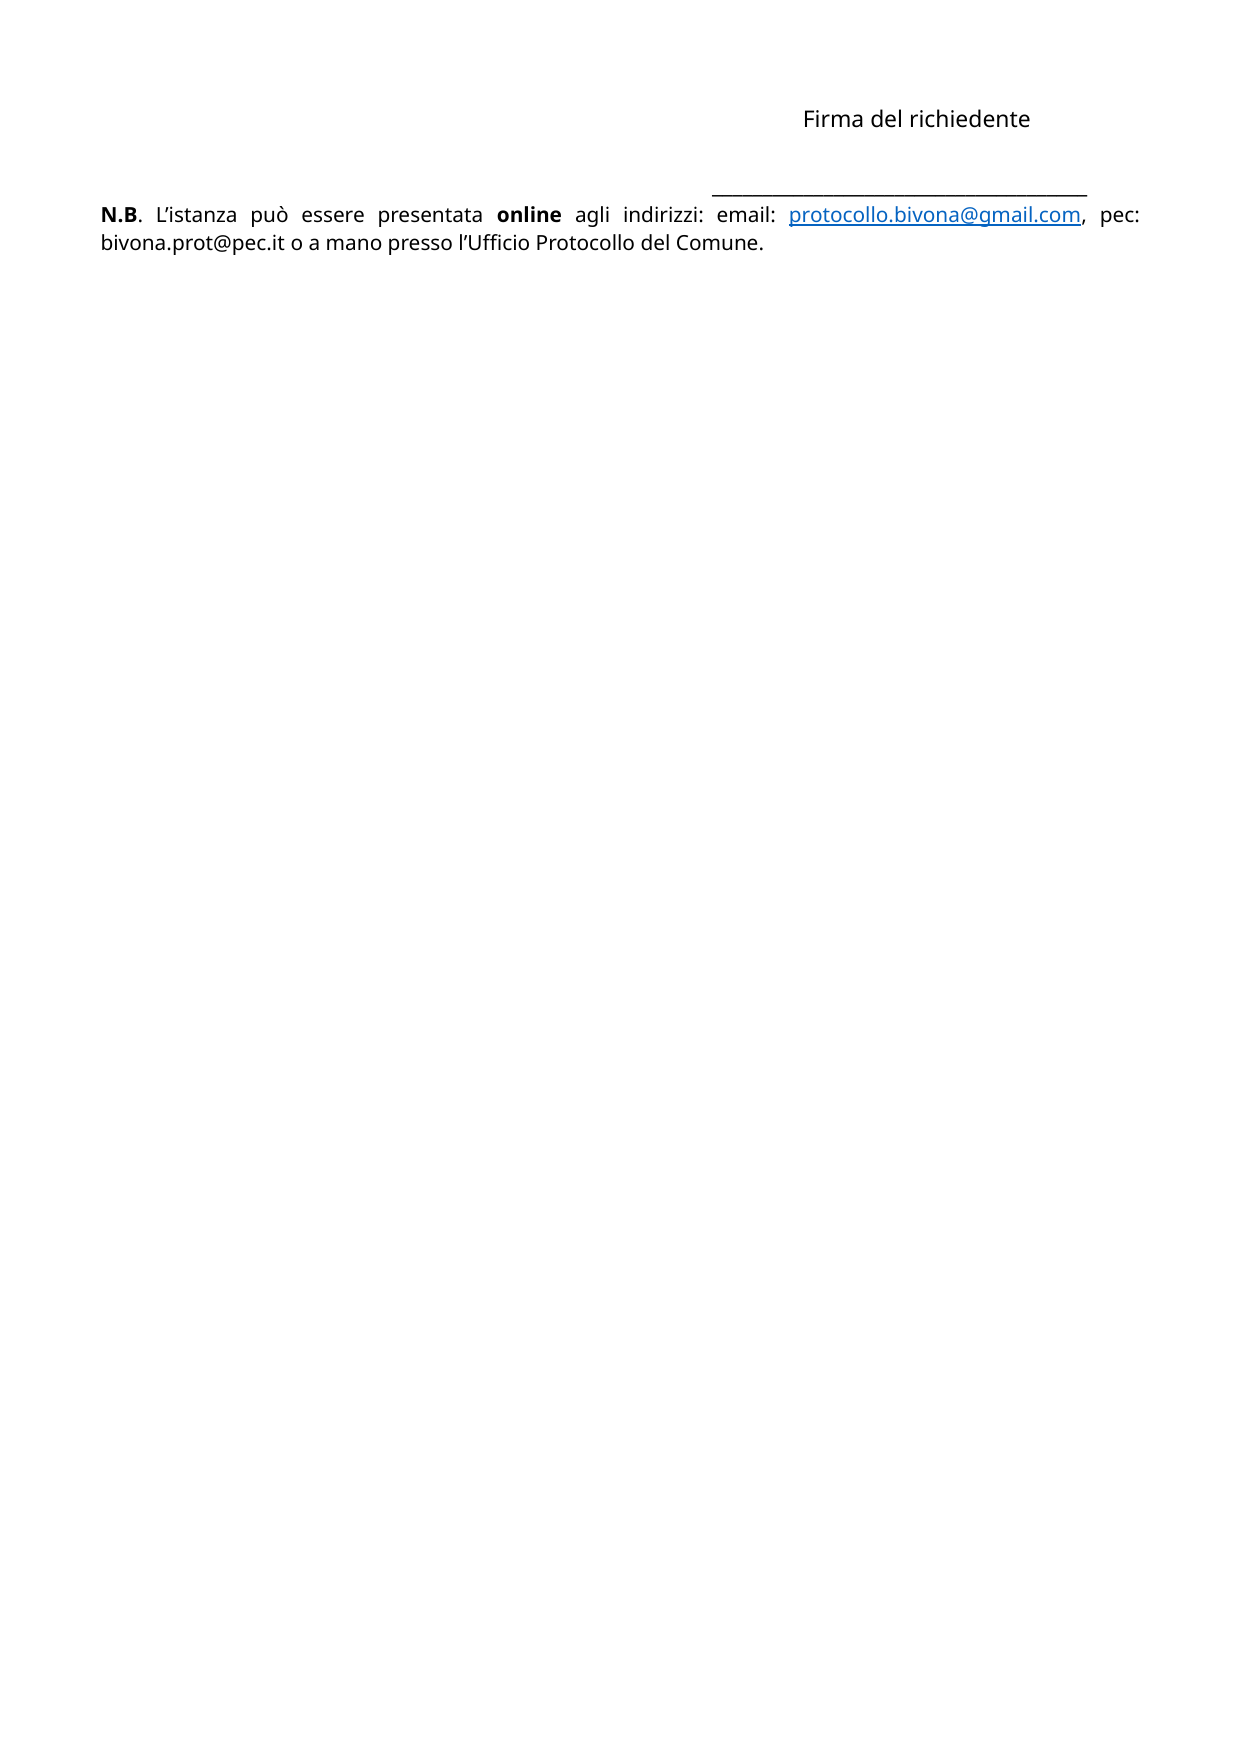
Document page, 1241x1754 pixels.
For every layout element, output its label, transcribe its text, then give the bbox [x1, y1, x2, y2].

text _____________________________________ [100, 169, 1140, 200]
text N.B. L’istanza può essere presentata online agli indirizzi: email: protocollo.bivona@gmail.com, pec: bivona.prot@pec.it o a mano presso l’Ufficio Protocollo del Comune. [100, 200, 1140, 257]
text Firma del richiedente [100, 103, 1140, 134]
